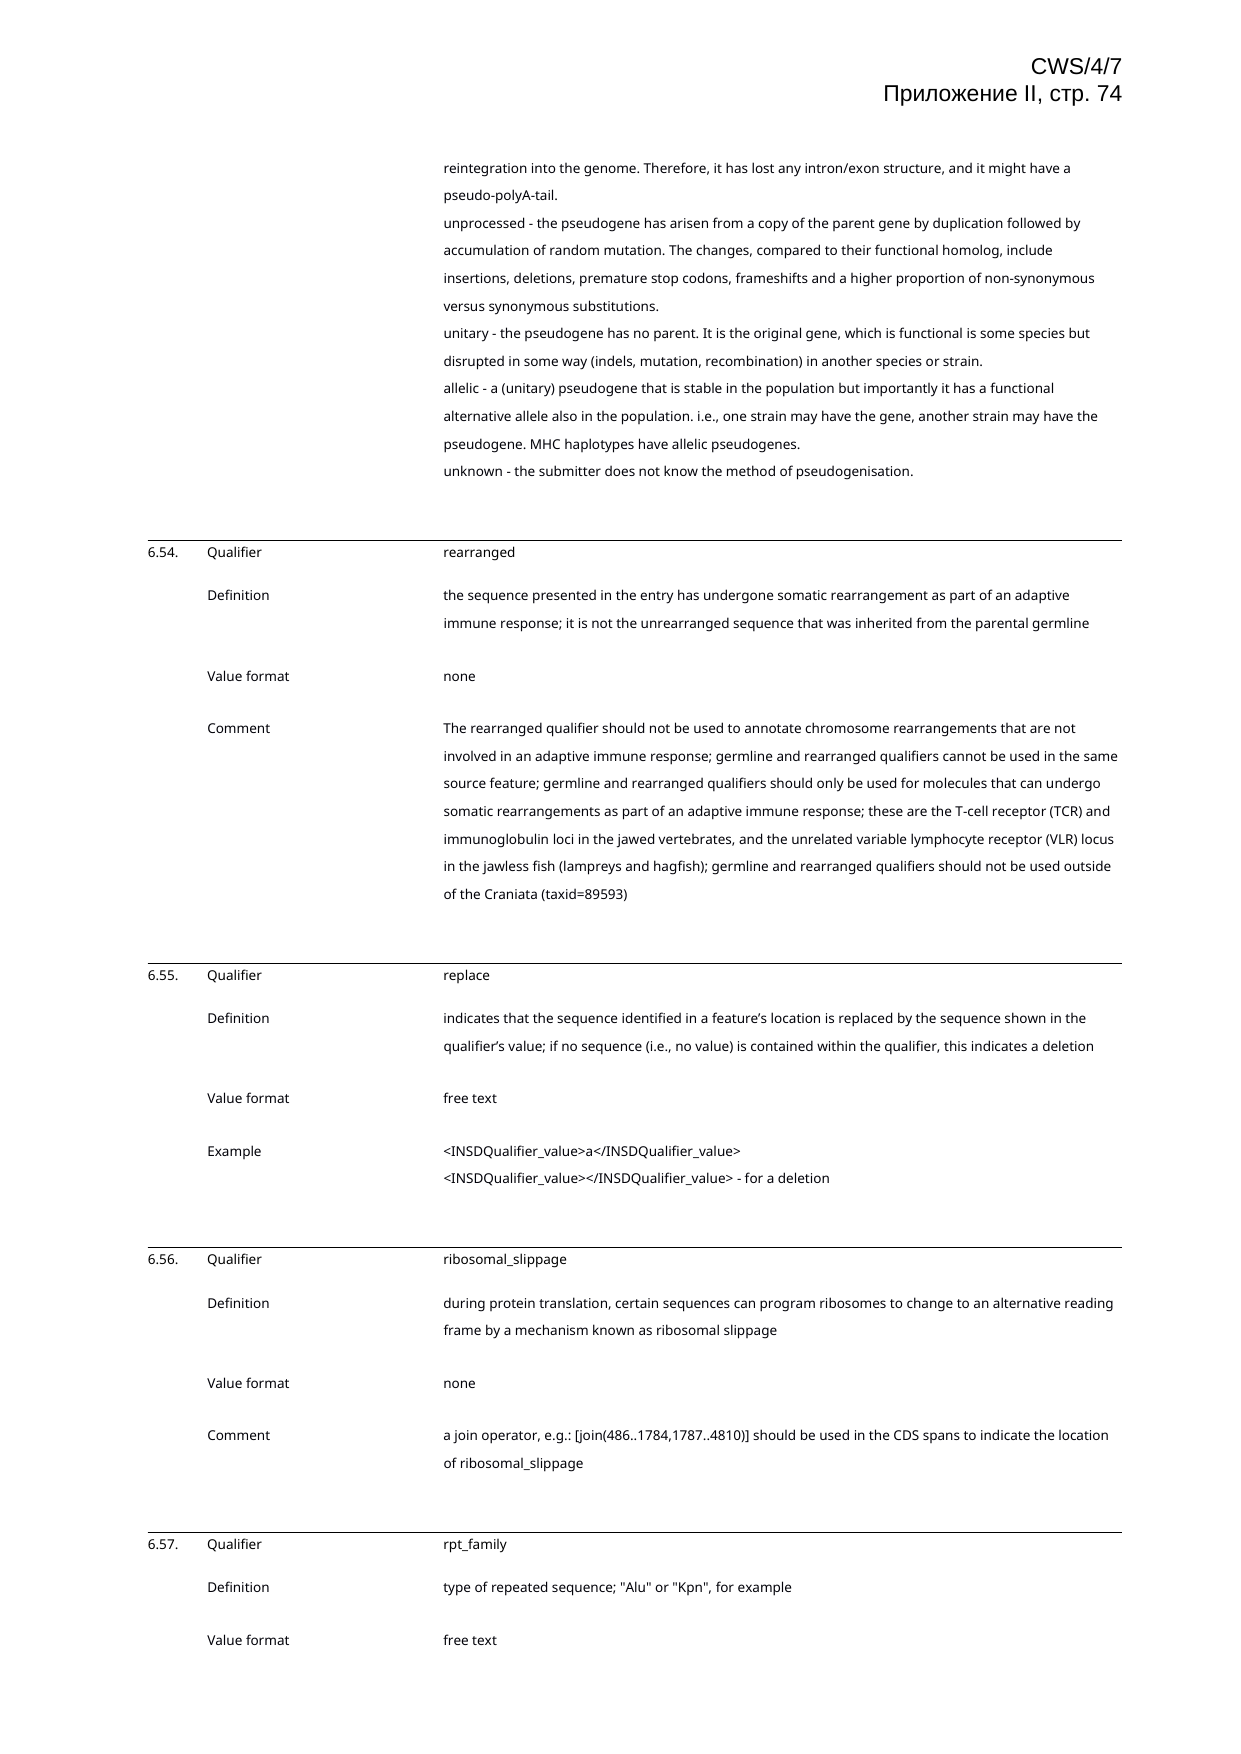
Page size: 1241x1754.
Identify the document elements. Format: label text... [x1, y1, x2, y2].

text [443, 158, 1122, 204]
text Example <INSDQualifier_value>a</INSDQualifier_value> [207, 1142, 1122, 1160]
text unknown - the submitter does not know the method of pseudogenisation. [443, 462, 1122, 481]
list 6.57. Qualifier rpt_family [148, 1533, 1122, 1553]
text Definition type of repeated sequence; "Alu" or "Kpn", for example [207, 1578, 1122, 1597]
text Definition during protein translation, certain sequences can program ribosomes to change to an alternative reading frame by a mechanism known as ribosomal slippage [207, 1293, 1122, 1339]
text unitary - the pseudogene has no parent. It is the original gene, which is functional is some species but disrupted in some way (indels, mutation, recombination) in another species or strain. [443, 324, 1122, 370]
text Value format free text [207, 1631, 1122, 1649]
text Definition indicates that the sequence identified in a feature’s location is replaced by the sequence shown in the qualifier’s value; if no sequence (i.e., no value) is contained within the qualifier, this indicates a deletion [207, 1009, 1122, 1055]
text unprocessed - the pseudogene has arisen from a copy of the parent gene by duplication followed by accumulation of random mutation. The changes, compared to their functional homolog, include insertions, deletions, premature stop codons, frameshifts and a higher proportion of non-synonymous versus synonymous substitutions. [443, 214, 1122, 315]
text <INSDQualifier_value></INSDQualifier_value> - for a deletion [443, 1169, 1122, 1188]
text Value format none [207, 1374, 1122, 1392]
text allelic - a (unitary) pseudogene that is stable in the population but importantly it has a functional alternative allele also in the population. i.e., one strain may have the gene, another strain may have the pseudogene. MHC haplotypes have allelic pseudogenes. [443, 379, 1122, 453]
list 6.55. Qualifier replace [148, 964, 1122, 984]
text Comment a join operator, e.g.: [join(486..1784,1787..4810)] should be used in the CDS spans to indicate the location of ribosomal_slippage [207, 1426, 1122, 1472]
list 6.54. Qualifier rearranged [148, 541, 1122, 561]
text Comment The rearranged qualifier should not be used to annotate chromosome rearrangements that are not involved in an adaptive immune response; germline and rearranged qualifiers cannot be used in the same source feature; germline and rearranged qualifiers should only be used for molecules that can undergo somatic rearrangements as part of an adaptive immune response; these are the T-cell receptor (TCR) and immunoglobulin loci in the jawed vertebrates, and the unrelated variable lymphocyte receptor (VLR) locus in the jawless fish (lampreys and hagfish); germline and rearranged qualifiers should not be used outside of the Craniata (taxid=89593) [207, 719, 1122, 903]
text Value format none [207, 667, 1122, 685]
list 6.56. Qualifier ribosomal_slippage [148, 1248, 1122, 1268]
text Value format free text [207, 1089, 1122, 1108]
text Definition the sequence presented in the entry has undergone somatic rearrangement as part of an adaptive immune response; it is not the unrearranged sequence that was inherited from the parental germline [207, 586, 1122, 632]
